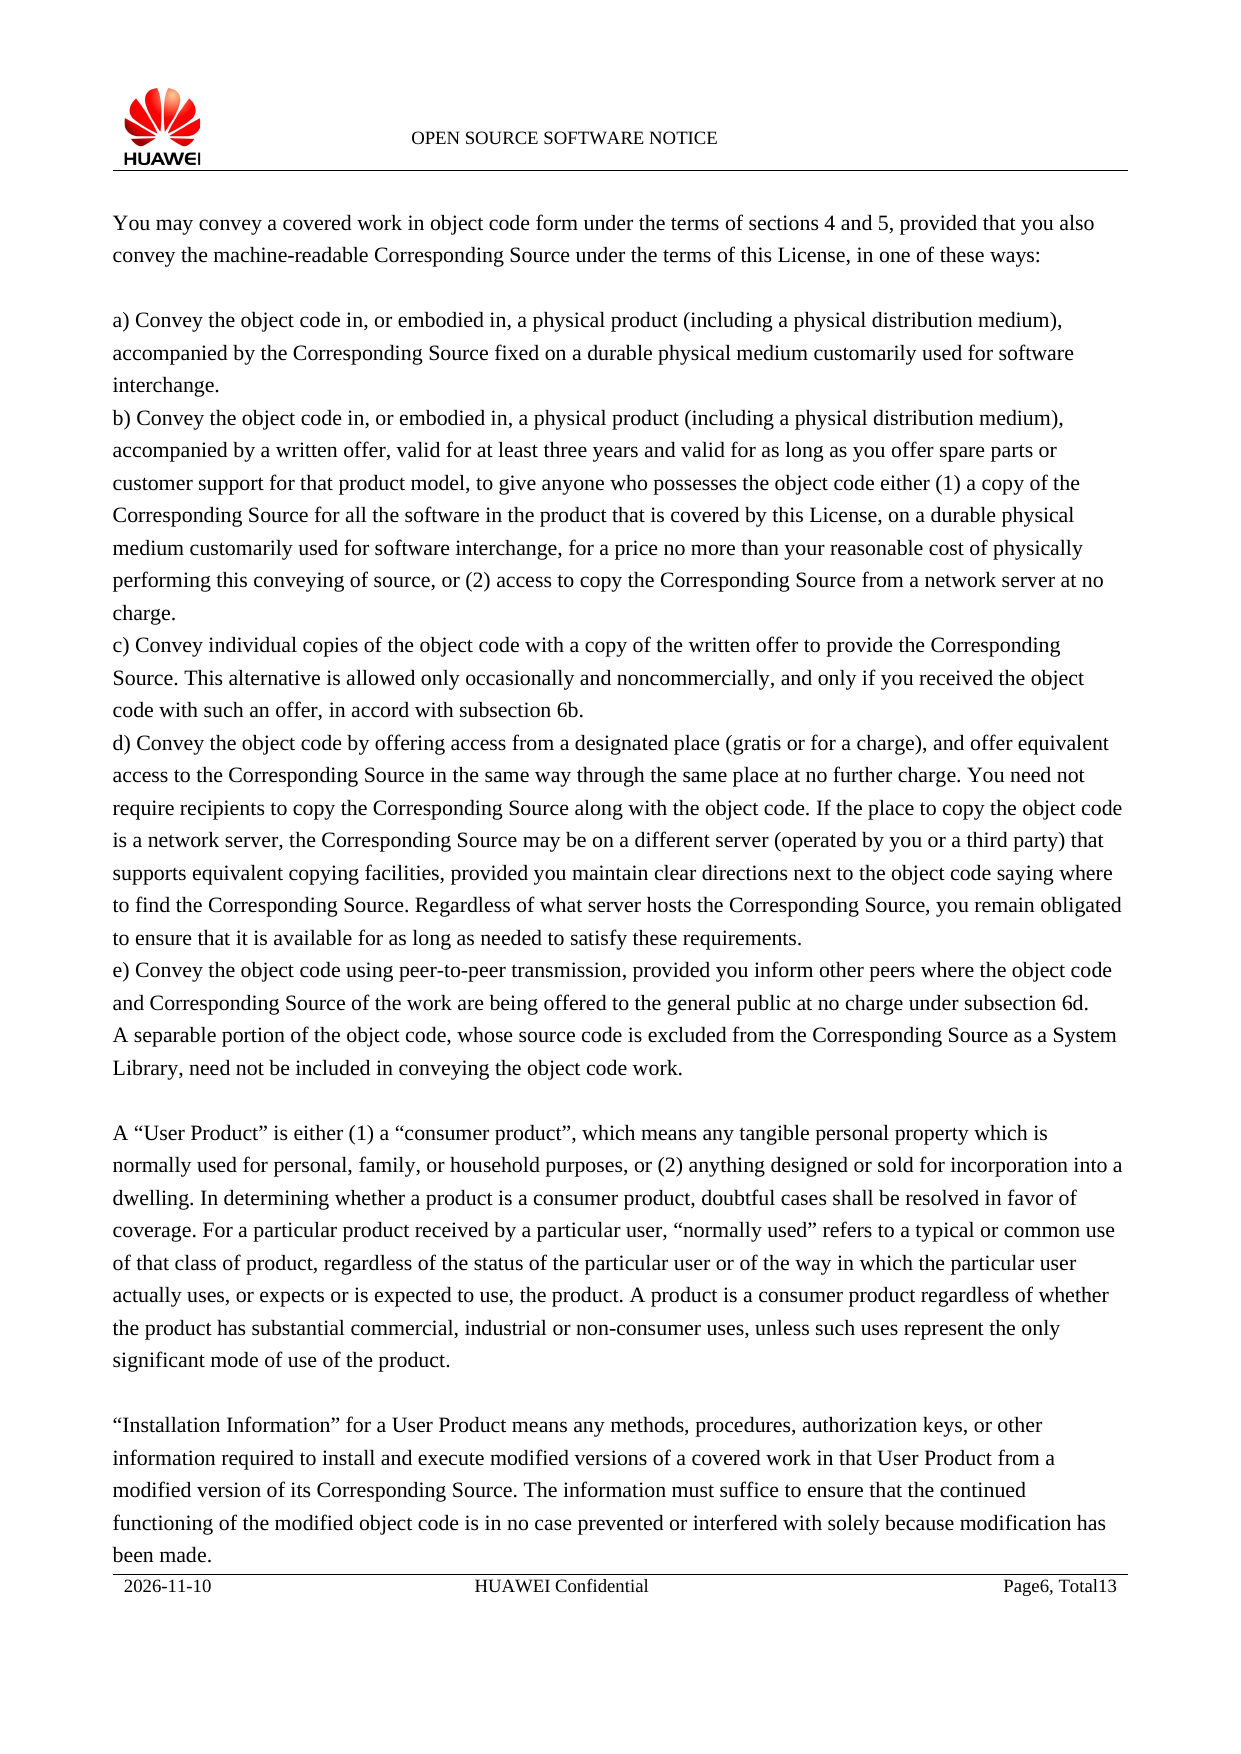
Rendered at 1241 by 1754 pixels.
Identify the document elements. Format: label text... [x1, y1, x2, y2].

picture [124, 88, 201, 165]
